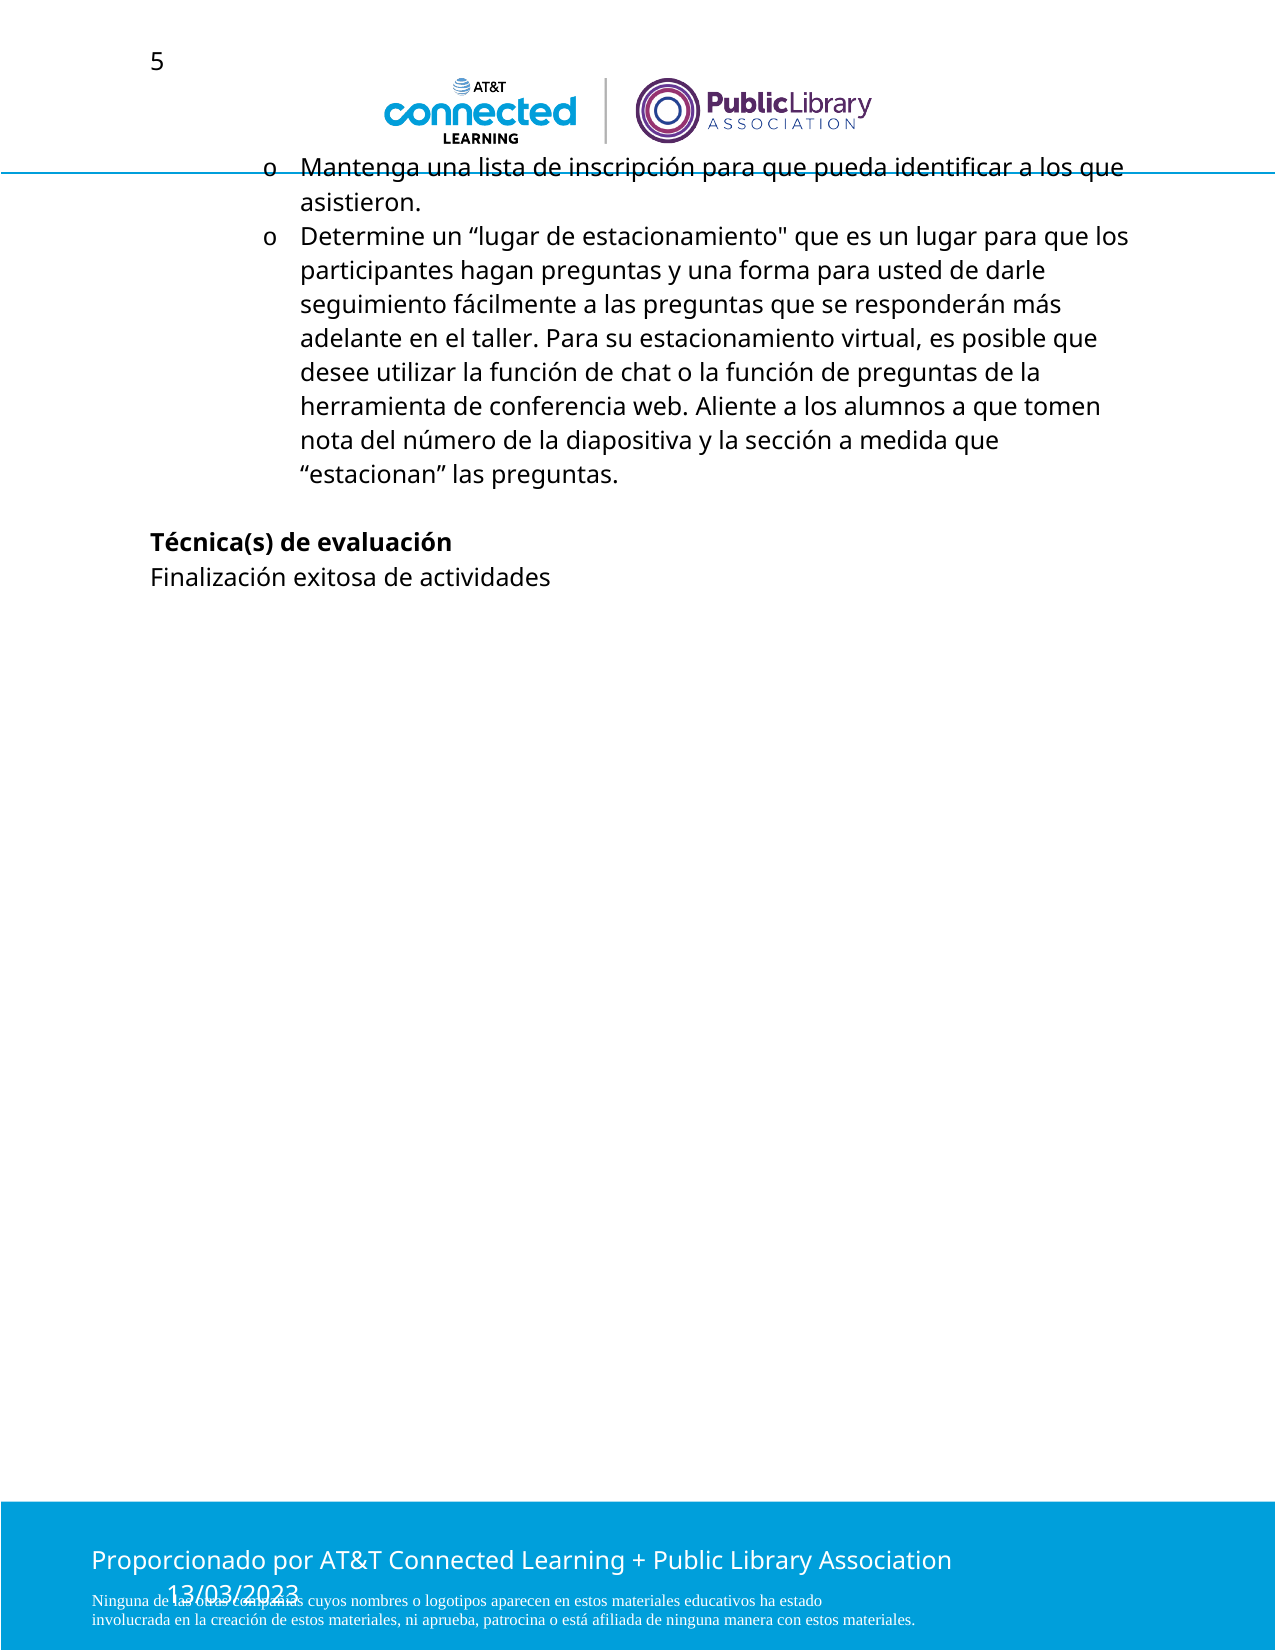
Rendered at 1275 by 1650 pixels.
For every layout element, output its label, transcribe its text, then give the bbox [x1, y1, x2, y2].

list Determine un “lugar de estacionamiento" que es un lugar para que los participantes hagan preguntas y una forma para usted de darle seguimiento fácilmente a las preguntas que se responderán más adelante en el taller. Para su estacionamiento virtual, es posible que desee utilizar la función de chat o la función de preguntas de la herramienta de conferencia web. Aliente a los alumnos a que tomen nota del número de la diapositiva y la sección a medida que “estacionan” las preguntas. [262, 218, 1144, 491]
text Finalización exitosa de actividades [150, 559, 1144, 593]
list Mantenga una lista de inscripción para que pueda identificar a los que asistieron. [262, 150, 1144, 218]
picture [384, 78, 872, 144]
picture [414, 109, 424, 119]
text Técnica(s) de evaluación [150, 525, 1144, 559]
